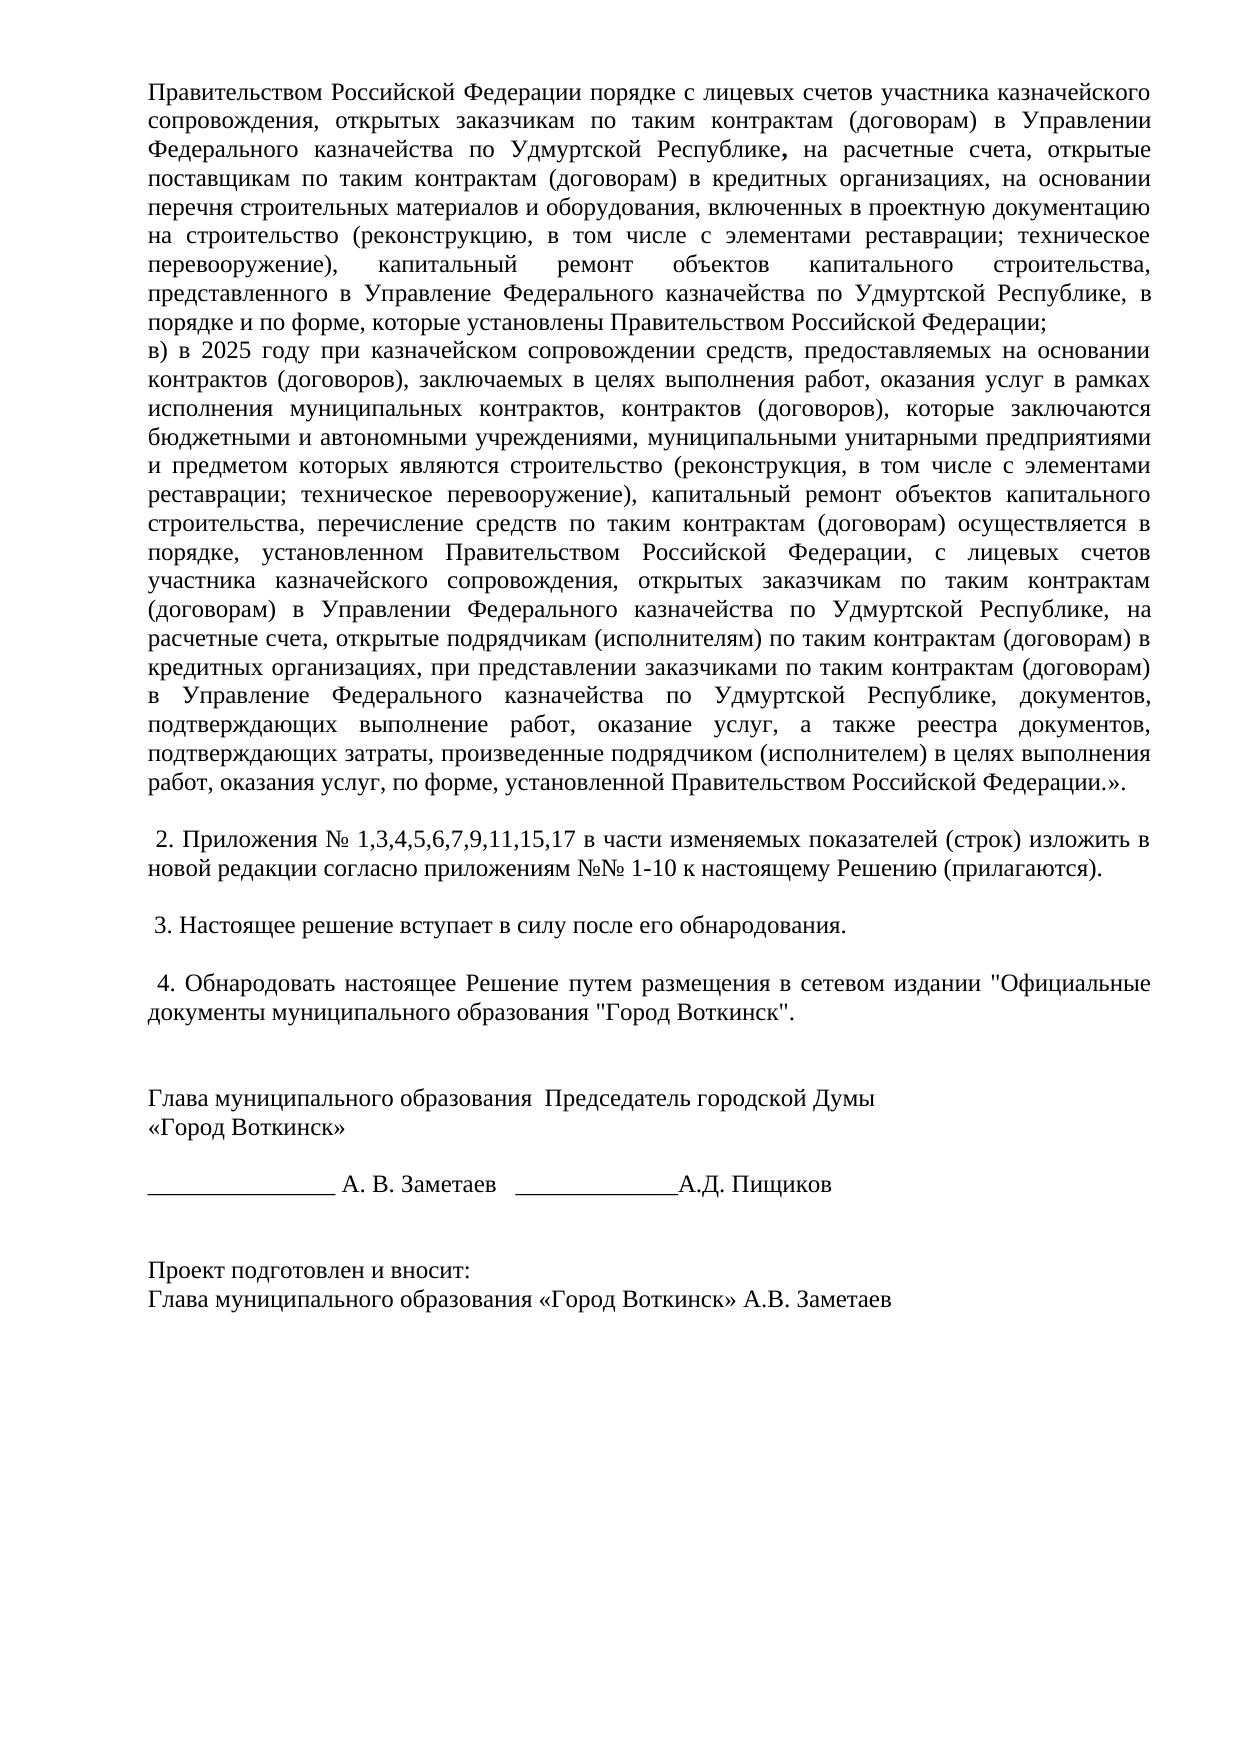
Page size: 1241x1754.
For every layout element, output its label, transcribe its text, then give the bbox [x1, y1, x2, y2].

text 4. Обнародовать настоящее Решение путем размещения в сетевом издании "Официальные документы муниципального образования "Город Воткинск". [148, 968, 1152, 1026]
text Проект подготовлен и вносит: Глава муниципального образования «Город Воткинск» А.В. Заметаев [148, 1256, 1152, 1313]
text в) в 2025 году при казначейском сопровождении средств, предоставляемых на основании контрактов (договоров), заключаемых в целях выполнения работ, оказания услуг в рамках исполнения муниципальных контрактов, контрактов (договоров), которые заключаются бюджетными и автономными учреждениями, муниципальными унитарными предприятиями и предметом которых являются строительство (реконструкция, в том числе с элементами реставрации; техническое перевооружение), капитальный ремонт объектов капитального строительства, перечисление средств по таким контрактам (договорам) осуществляется в порядке, установленном Правительством Российской Федерации, с лицевых счетов участника казначейского сопровождения, открытых заказчикам по таким контрактам (договорам) в Управлении Федерального казначейства по Удмуртской Республике, на расчетные счета, открытые подрядчикам (исполнителям) по таким контрактам (договорам) в кредитных организациях, при представлении заказчиками по таким контрактам (договорам) в Управление Федерального казначейства по Удмуртской Республике, документов, подтверждающих выполнение работ, оказание услуг, а также реестра документов, подтверждающих затраты, произведенные подрядчиком (исполнителем) в целях выполнения работ, оказания услуг, по форме, установленной Правительством Российской Федерации.». [148, 336, 1152, 796]
text Глава муниципального образования Председатель городской Думы «Город Воткинск» _______________ А. В. Заметаев _____________А.Д. Пищиков [148, 1026, 1152, 1198]
text 2. Приложения № 1,3,4,5,6,7,9,11,15,17 в части изменяемых показателей (строк) изложить в новой редакции согласно приложениям №№ 1-10 к настоящему Решению (прилагаются). [148, 824, 1152, 882]
text 3. Настоящее решение вступает в силу после его обнародования. [148, 911, 1152, 939]
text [148, 77, 1152, 336]
